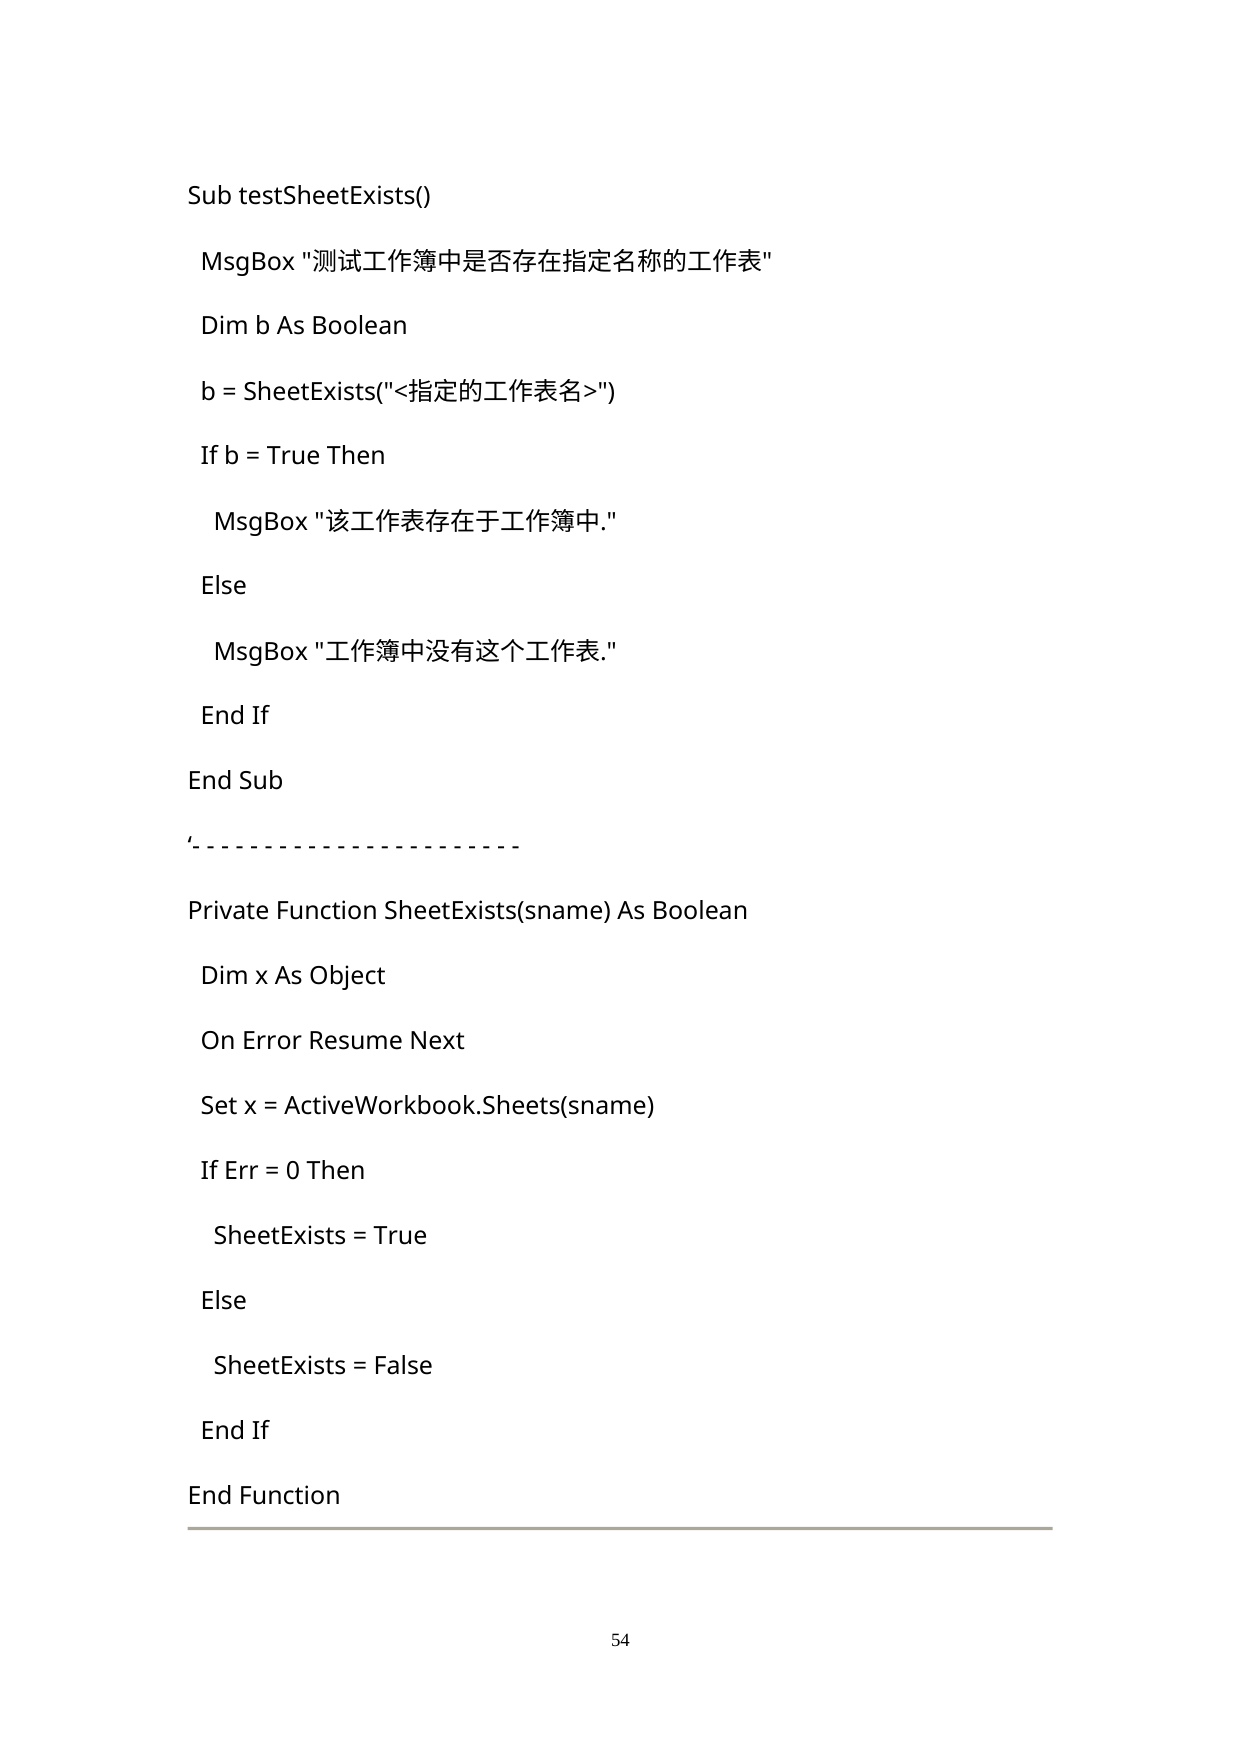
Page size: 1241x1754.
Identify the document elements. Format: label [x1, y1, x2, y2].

text [187, 162, 1053, 1526]
